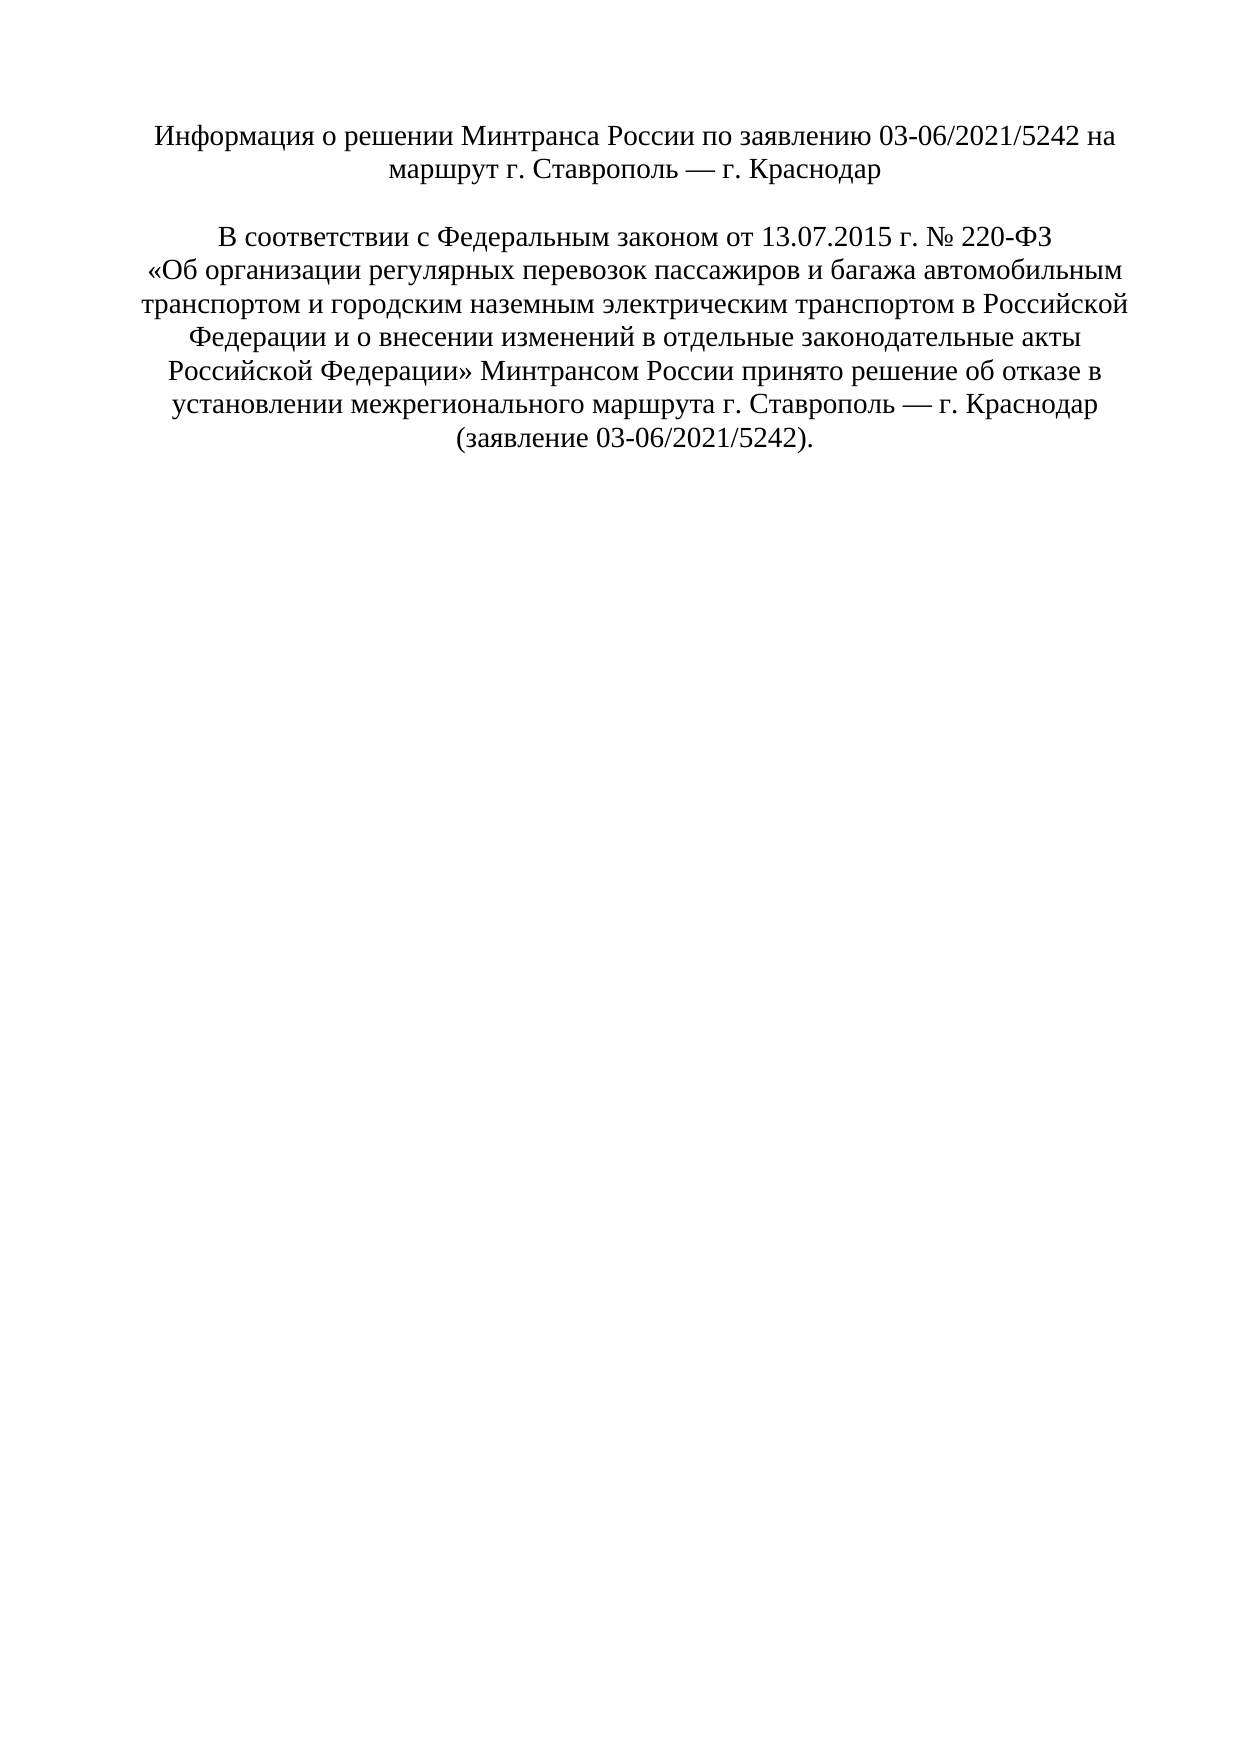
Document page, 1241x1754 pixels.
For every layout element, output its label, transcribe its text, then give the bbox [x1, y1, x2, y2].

text Информация о решении Минтранса России по заявлению 03-06/2021/5242 на маршрут г. Ставрополь — г. Краснодар [118, 118, 1152, 185]
text В соответствии с Федеральным законом от 13.07.2015 г. № 220-ФЗ «Об организации регулярных перевозок пассажиров и багажа автомобильным транспортом и городским наземным электрическим транспортом в Российской Федерации и о внесении изменений в отдельные законодательные акты Российской Федерации» Минтрансом России принято решение об отказе в установлении межрегионального маршрута г. Ставрополь — г. Краснодар (заявление 03-06/2021/5242). [118, 219, 1152, 453]
